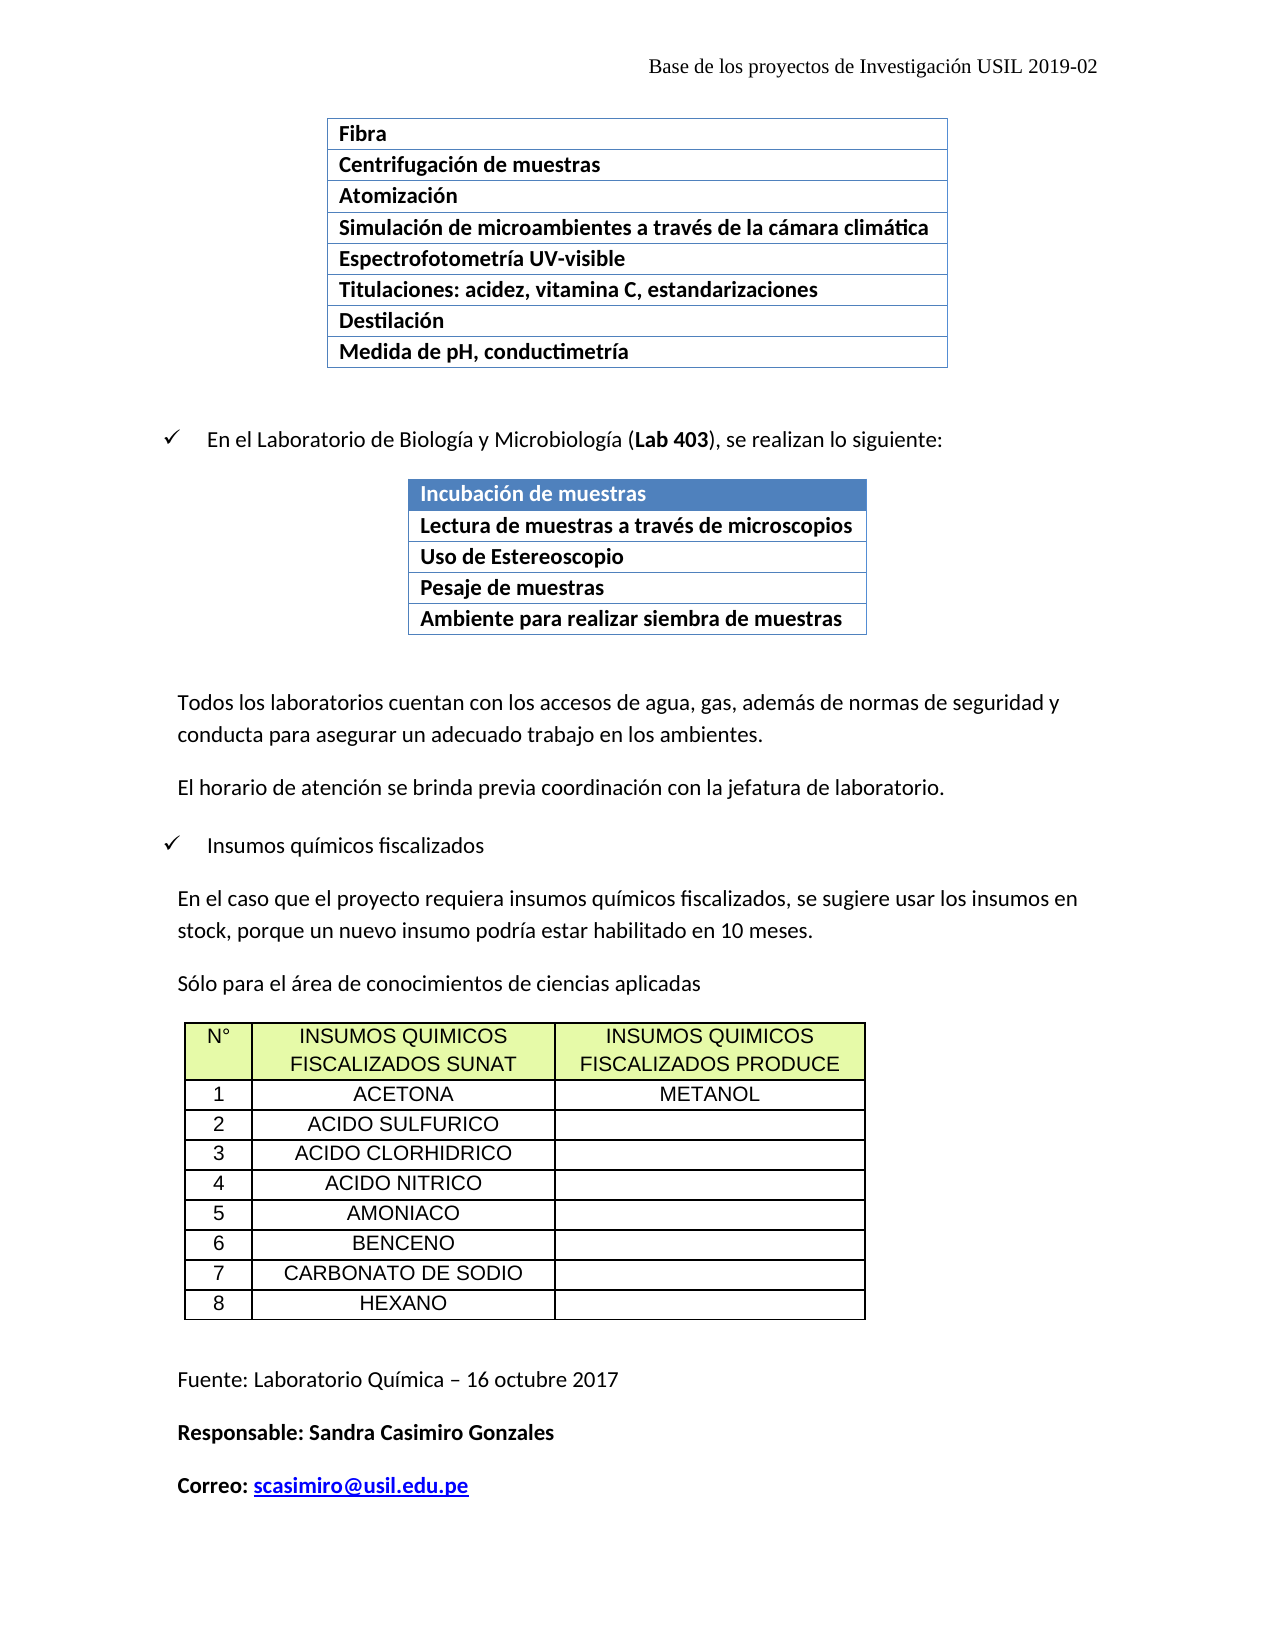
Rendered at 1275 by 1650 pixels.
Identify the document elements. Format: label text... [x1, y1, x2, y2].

table_cell Espectrofotometría UV-visible [328, 244, 947, 274]
table_cell Uso de Estereoscopio [409, 542, 866, 572]
table_cell METANOL [556, 1081, 864, 1109]
table_cell Ambiente para realizar siembra de muestras [409, 604, 866, 634]
table_header INSUMOS QUIMICOS FISCALIZADOS PRODUCE [556, 1024, 864, 1079]
table_cell Centrifugación de muestras [328, 150, 947, 180]
table_header Incubación de muestras [409, 480, 866, 510]
table_cell [556, 1141, 864, 1169]
table_cell Simulación de microambientes a través de la cámara climática [328, 213, 947, 243]
text Correo: scasimiro@usil.edu.pe [177, 1471, 1098, 1499]
table_cell 5 [186, 1201, 251, 1229]
text El horario de atención se brinda previa coordinación con la jefatura de laboratorio. [177, 773, 1098, 802]
table_cell [556, 1171, 864, 1199]
table_cell Titulaciones: acidez, vitamina C, estandarizaciones [328, 275, 947, 305]
table_cell AMONIACO [253, 1201, 554, 1229]
list Insumos químicos fiscalizados [162, 831, 1098, 859]
table_cell Pesaje de muestras [409, 573, 866, 603]
table_cell 3 [186, 1141, 251, 1169]
table_cell Medida de pH, conductimetría [328, 337, 947, 367]
table_cell [556, 1261, 864, 1289]
table_cell [556, 1201, 864, 1229]
table_cell 4 [186, 1171, 251, 1199]
table_header INSUMOS QUIMICOS FISCALIZADOS SUNAT [253, 1024, 554, 1079]
table_cell ACIDO CLORHIDRICO [253, 1141, 554, 1169]
table_cell Fibra [328, 119, 947, 149]
text Fuente: Laboratorio Química – 16 octubre 2017 [177, 1365, 1098, 1393]
table_cell [556, 1291, 864, 1318]
text En el caso que el proyecto requiera insumos químicos fiscalizados, se sugiere usar los insumos en stock, porque un nuevo insumo podría estar habilitado en 10 meses. [177, 884, 1098, 944]
table_cell Destilación [328, 306, 947, 336]
table_cell [556, 1111, 864, 1139]
table_cell ACETONA [253, 1081, 554, 1109]
table_header N° [186, 1024, 251, 1079]
table_cell ACIDO NITRICO [253, 1171, 554, 1199]
table_cell 8 [186, 1291, 251, 1318]
table_cell CARBONATO DE SODIO [253, 1261, 554, 1289]
table_cell Lectura de muestras a través de microscopios [409, 511, 866, 541]
table_cell BENCENO [253, 1231, 554, 1259]
table_cell ACIDO SULFURICO [253, 1111, 554, 1139]
list En el Laboratorio de Biología y Microbiología (Lab 403), se realizan lo siguiente: [162, 426, 1098, 453]
table_cell Atomización [328, 181, 947, 212]
table_cell 2 [186, 1111, 251, 1139]
text Todos los laboratorios cuentan con los accesos de agua, gas, además de normas de seguridad y conducta para asegurar un adecuado trabajo en los ambientes. [177, 688, 1098, 748]
text Sólo para el área de conocimientos de ciencias aplicadas [177, 969, 1098, 997]
table_cell 6 [186, 1231, 251, 1259]
table_cell [556, 1231, 864, 1259]
table_cell 7 [186, 1261, 251, 1289]
table_cell HEXANO [253, 1291, 554, 1318]
text Responsable: Sandra Casimiro Gonzales [177, 1418, 1098, 1446]
table_cell 1 [186, 1081, 251, 1109]
